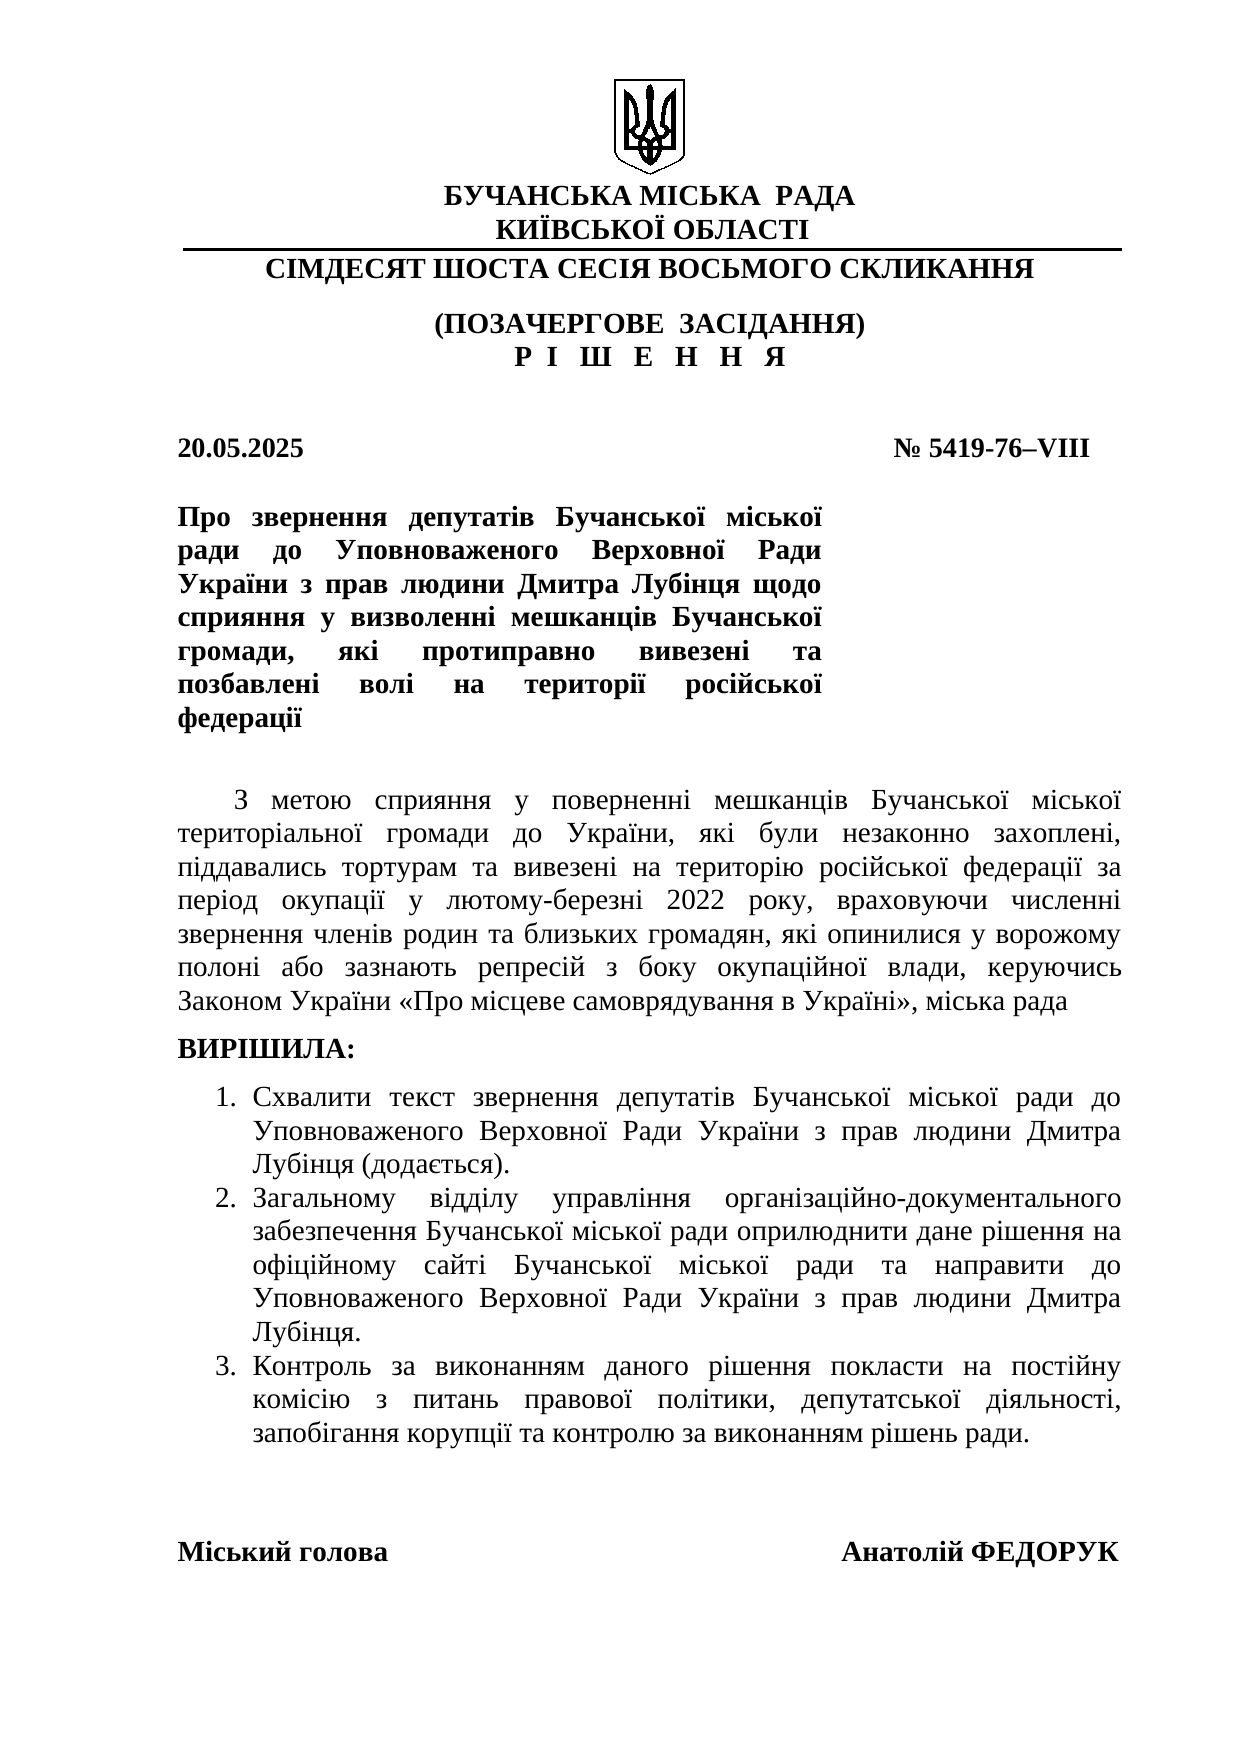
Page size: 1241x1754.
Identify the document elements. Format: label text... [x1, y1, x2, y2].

list Схвалити текст звернення депутатів Бучанської міської ради до Уповноваженого Верховної Ради України з прав людини Дмитра Лубінця (додається). [215, 1079, 1122, 1180]
text 20.05.2025 № 5419-76–VІIІ [177, 432, 1122, 464]
list Контроль за виконанням даного рішення покласти на постійну комісію з питань правової політики, депутатської діяльності, запобігання корупції та контролю за виконанням рішень ради. [215, 1348, 1122, 1448]
text КИЇВСЬКОЇ ОБЛАСТІ [183, 212, 1122, 248]
text Міський голова Анатолій ФЕДОРУК [177, 1534, 1122, 1568]
list Загальному відділу управління організаційно-документального забезпечення Бучанської міської ради оприлюднити дане рішення на офіційному сайті Бучанської міської ради та направити до Уповноваженого Верховної Ради України з прав людини Дмитра Лубінця. [215, 1180, 1122, 1348]
text Про звернення депутатів Бучанської міської ради до Уповноваженого Верховної Ради України з прав людини Дмитра Лубінця щодо сприяння у визволенні мешканців Бучанської громади, які протиправно вивезені та позбавлені волі на території російської федерації [177, 499, 822, 734]
text З метою сприяння у поверненні мешканців Бучанської міської територіальної громади до України, які були незаконно захоплені, піддавались тортурам та вивезені на територію російської федерації за період окупації у лютому-березні 2022 року, враховуючи численні звернення членів родин та близьких громадян, які опинилися у ворожому полоні або зазнають репресій з боку окупаційної влади, керуючись Законом України «Про місцеве самоврядування в Україні», міська рада [177, 782, 1122, 1017]
text СІМДЕСЯТ ШОСТА СЕСІЯ ВОСЬМОГО СКЛИКАННЯ [177, 251, 1122, 284]
text БУЧАНСЬКА МІСЬКА РАДА [177, 178, 1122, 212]
text Р І Ш Е Н Н Я [177, 339, 1122, 373]
text ВИРІШИЛА: [177, 1031, 1122, 1065]
text (ПОЗАЧЕРГОВЕ ЗАСІДАННЯ) [177, 306, 1122, 339]
